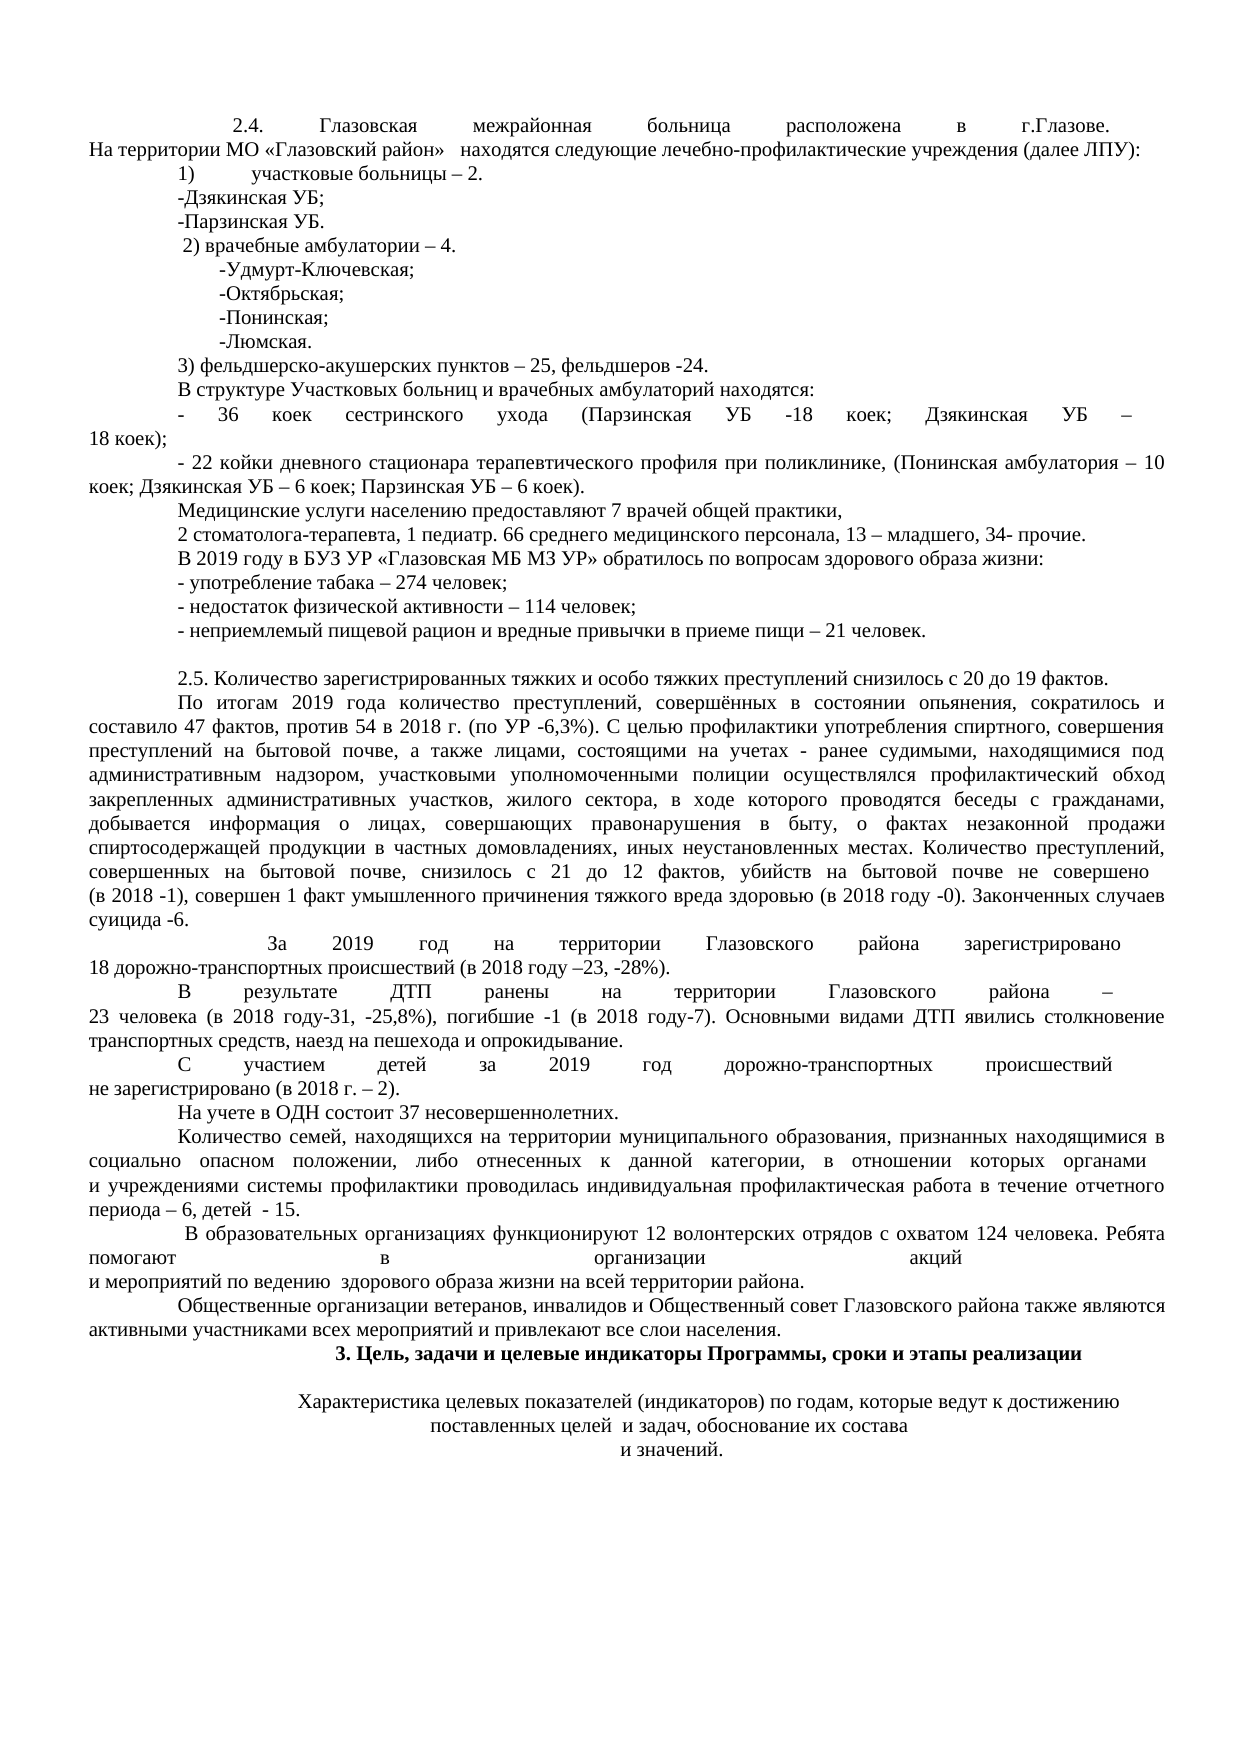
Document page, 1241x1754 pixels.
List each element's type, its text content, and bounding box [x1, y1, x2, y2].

text По итогам 2019 года количество преступлений, совершённых в состоянии опьянения, сократилось и составило 47 фактов, против 54 в 2018 г. (по УР -6,3%). С целью профилактики употребления спиртного, совершения преступлений на бытовой почве, а также лицами, состоящими на учетах - ранее судимыми, находящимися под административным надзором, участковыми уполномоченными полиции осуществлялся профилактический обход закрепленных административных участков, жилого сектора, в ходе которого проводятся беседы с гражданами, добывается информация о лицах, совершающих правонарушения в быту, о фактах незаконной продажи спиртосодержащей продукции в частных домовладениях, иных неустановленных местах. Количество преступлений, совершенных на бытовой почве, снизилось с 21 до 12 фактов, убийств на бытовой почве не совершено (в 2018 -1), совершен 1 факт умышленного причинения тяжкого вреда здоровью (в 2018 году -0). Законченных случаев суицида -6. [88, 690, 1166, 931]
text В результате ДТП ранены на территории Глазовского района – 23 человека (в 2018 году-31, -25,8%), погибшие -1 (в 2018 году-7). Основными видами ДТП явились столкновение транспортных средств, наезд на пешехода и опрокидывание. [88, 979, 1166, 1052]
text -Парзинская УБ. [88, 209, 1166, 233]
text 2.4. Глазовская межрайонная больница расположена в г.Глазове. На территории МО «Глазовский район» находятся следующие лечебно-профилактические учреждения (далее ЛПУ): [88, 113, 1166, 161]
text -Дзякинская УБ; [88, 185, 1166, 209]
text На учете в ОДН состоит 37 несовершеннолетних. [88, 1100, 1166, 1124]
text -Понинская; [88, 305, 1166, 329]
text Медицинские услуги населению предоставляют 7 врачей общей практики, [88, 498, 1166, 522]
text -Удмурт-Ключевская; [88, 257, 1166, 281]
text - 22 койки дневного стационара терапевтического профиля при поликлинике, (Понинская амбулатория – 10 коек; Дзякинская УБ – 6 коек; Парзинская УБ – 6 коек). [88, 449, 1166, 498]
text В структуре Участковых больниц и врачебных амбулаторий находятся: [88, 377, 1166, 401]
list участковые больницы – 2. [88, 161, 1166, 185]
text Характеристика целевых показателей (индикаторов) по годам, которые ведут к достижению поставленных целей и задач, обоснование их состава и значений. [177, 1389, 1166, 1461]
text Количество семей, находящихся на территории муниципального образования, признанных находящимися в социально опасном положении, либо отнесенных к данной категории, в отношении которых органами и учреждениями системы профилактики проводилась индивидуальная профилактическая работа в течение отчетного периода – 6, детей - 15. [88, 1124, 1166, 1221]
text В 2019 году в БУЗ УР «Глазовская МБ МЗ УР» обратилось по вопросам здорового образа жизни: [88, 546, 1166, 570]
text -Люмская. [88, 329, 1166, 353]
text -Октябрьская; [88, 281, 1166, 305]
text С участием детей за 2019 год дорожно-транспортных происшествий не зарегистрировано (в 2018 г. – 2). [88, 1052, 1166, 1100]
text - 36 коек сестринского ухода (Парзинская УБ -18 коек; Дзякинская УБ – 18 коек); [88, 401, 1166, 449]
text 3. Цель, задачи и целевые индикаторы Программы, сроки и этапы реализации [177, 1341, 1166, 1365]
text - неприемлемый пищевой рацион и вредные привычки в приеме пищи – 21 человек. [88, 618, 1166, 642]
text 2.5. Количество зарегистрированных тяжких и особо тяжких преступлений снизилось с 20 до 19 фактов. [88, 666, 1166, 690]
text В образовательных организациях функционируют 12 волонтерских отрядов с охватом 124 человека. Ребята помогают в организации акций и мероприятий по ведению здорового образа жизни на всей территории района. [88, 1221, 1166, 1293]
text 2) врачебные амбулатории – 4. [88, 233, 1166, 257]
text 3) фельдшерско-акушерских пунктов – 25, фельдшеров -24. [88, 353, 1166, 377]
text - употребление табака – 274 человек; [88, 570, 1166, 594]
text - недостаток физической активности – 114 человек; [88, 594, 1166, 618]
text За 2019 год на территории Глазовского района зарегистрировано 18 дорожно-транспортных происшествий (в 2018 году –23, -28%). [88, 931, 1166, 979]
text 2 стоматолога-терапевта, 1 педиатр. 66 среднего медицинского персонала, 13 – младшего, 34- прочие. [88, 522, 1166, 546]
text Общественные организации ветеранов, инвалидов и Общественный совет Глазовского района также являются активными участниками всех мероприятий и привлекают все слои населения. [88, 1293, 1166, 1341]
